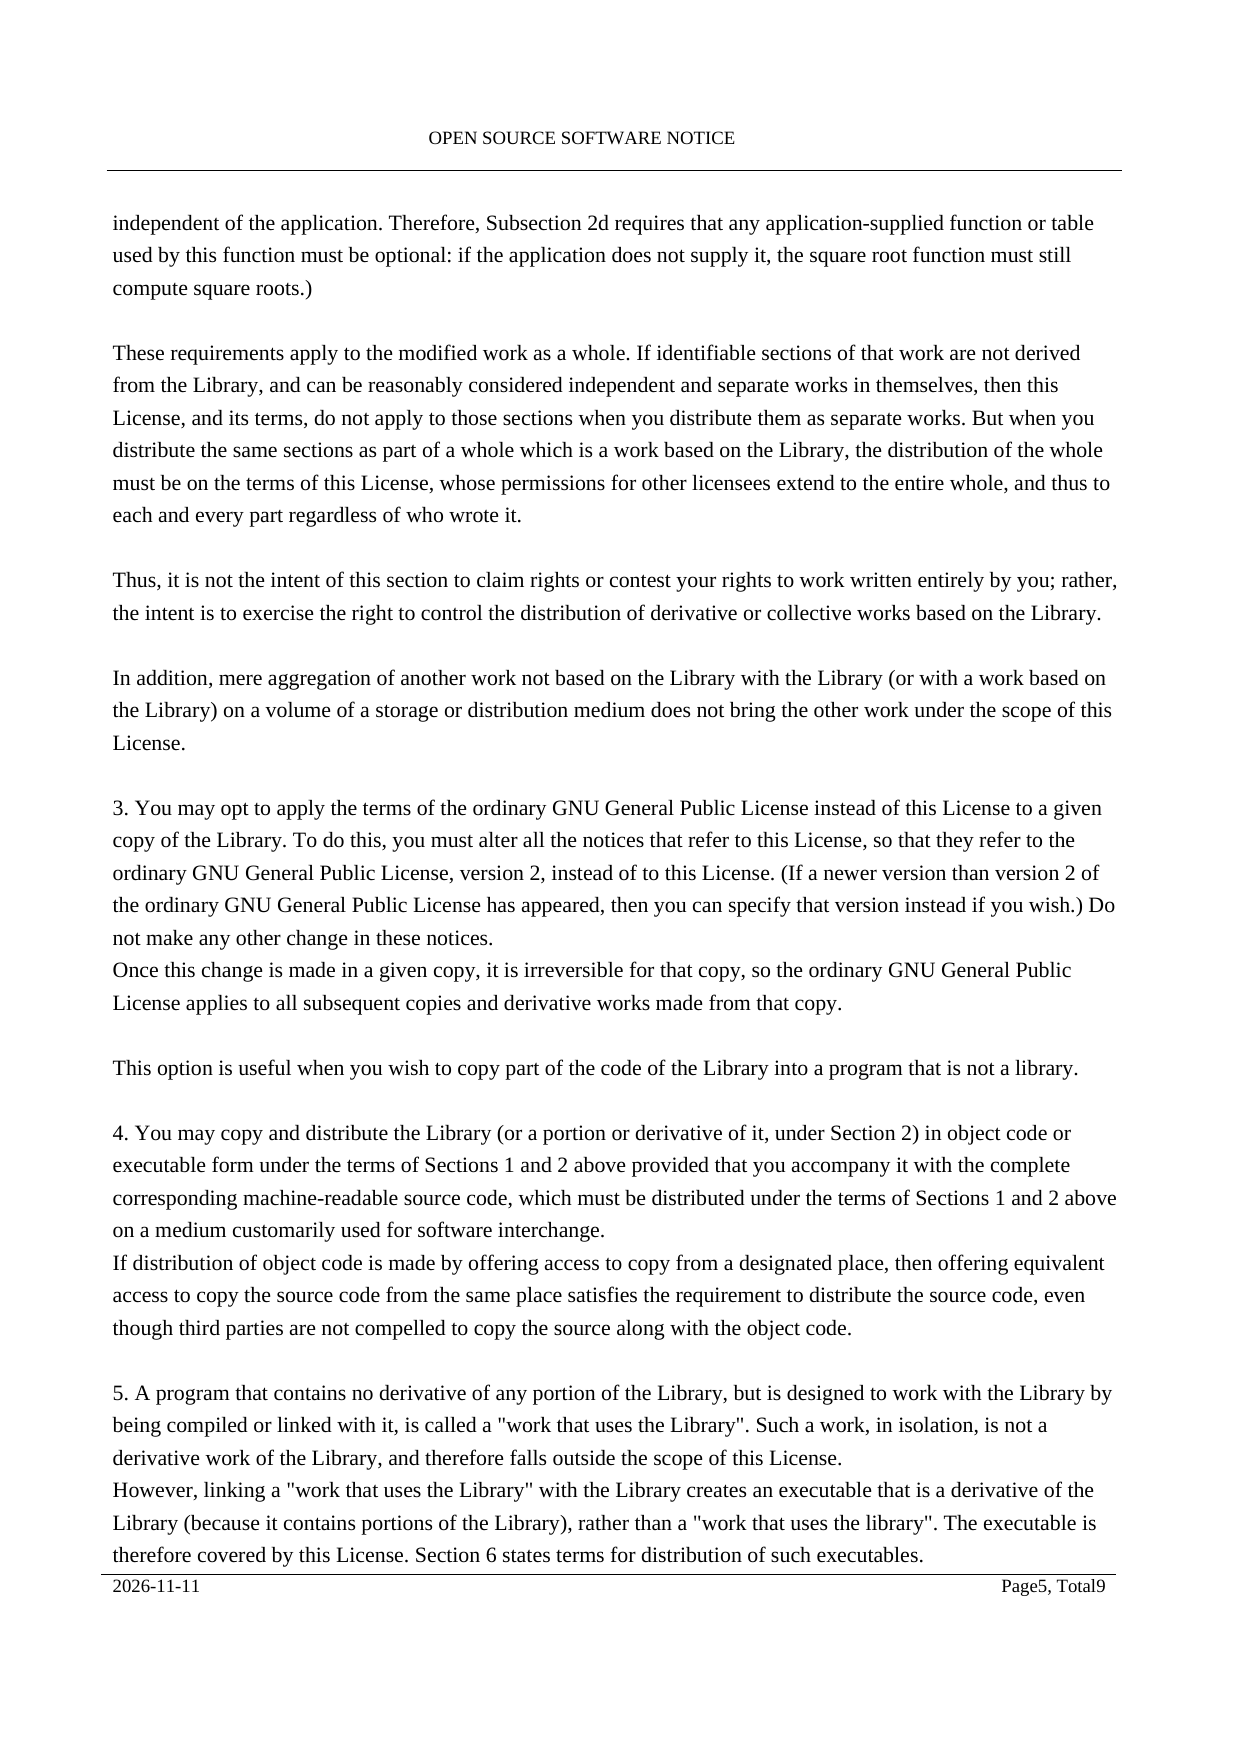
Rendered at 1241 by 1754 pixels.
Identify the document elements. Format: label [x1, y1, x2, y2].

text [112, 206, 1128, 1571]
